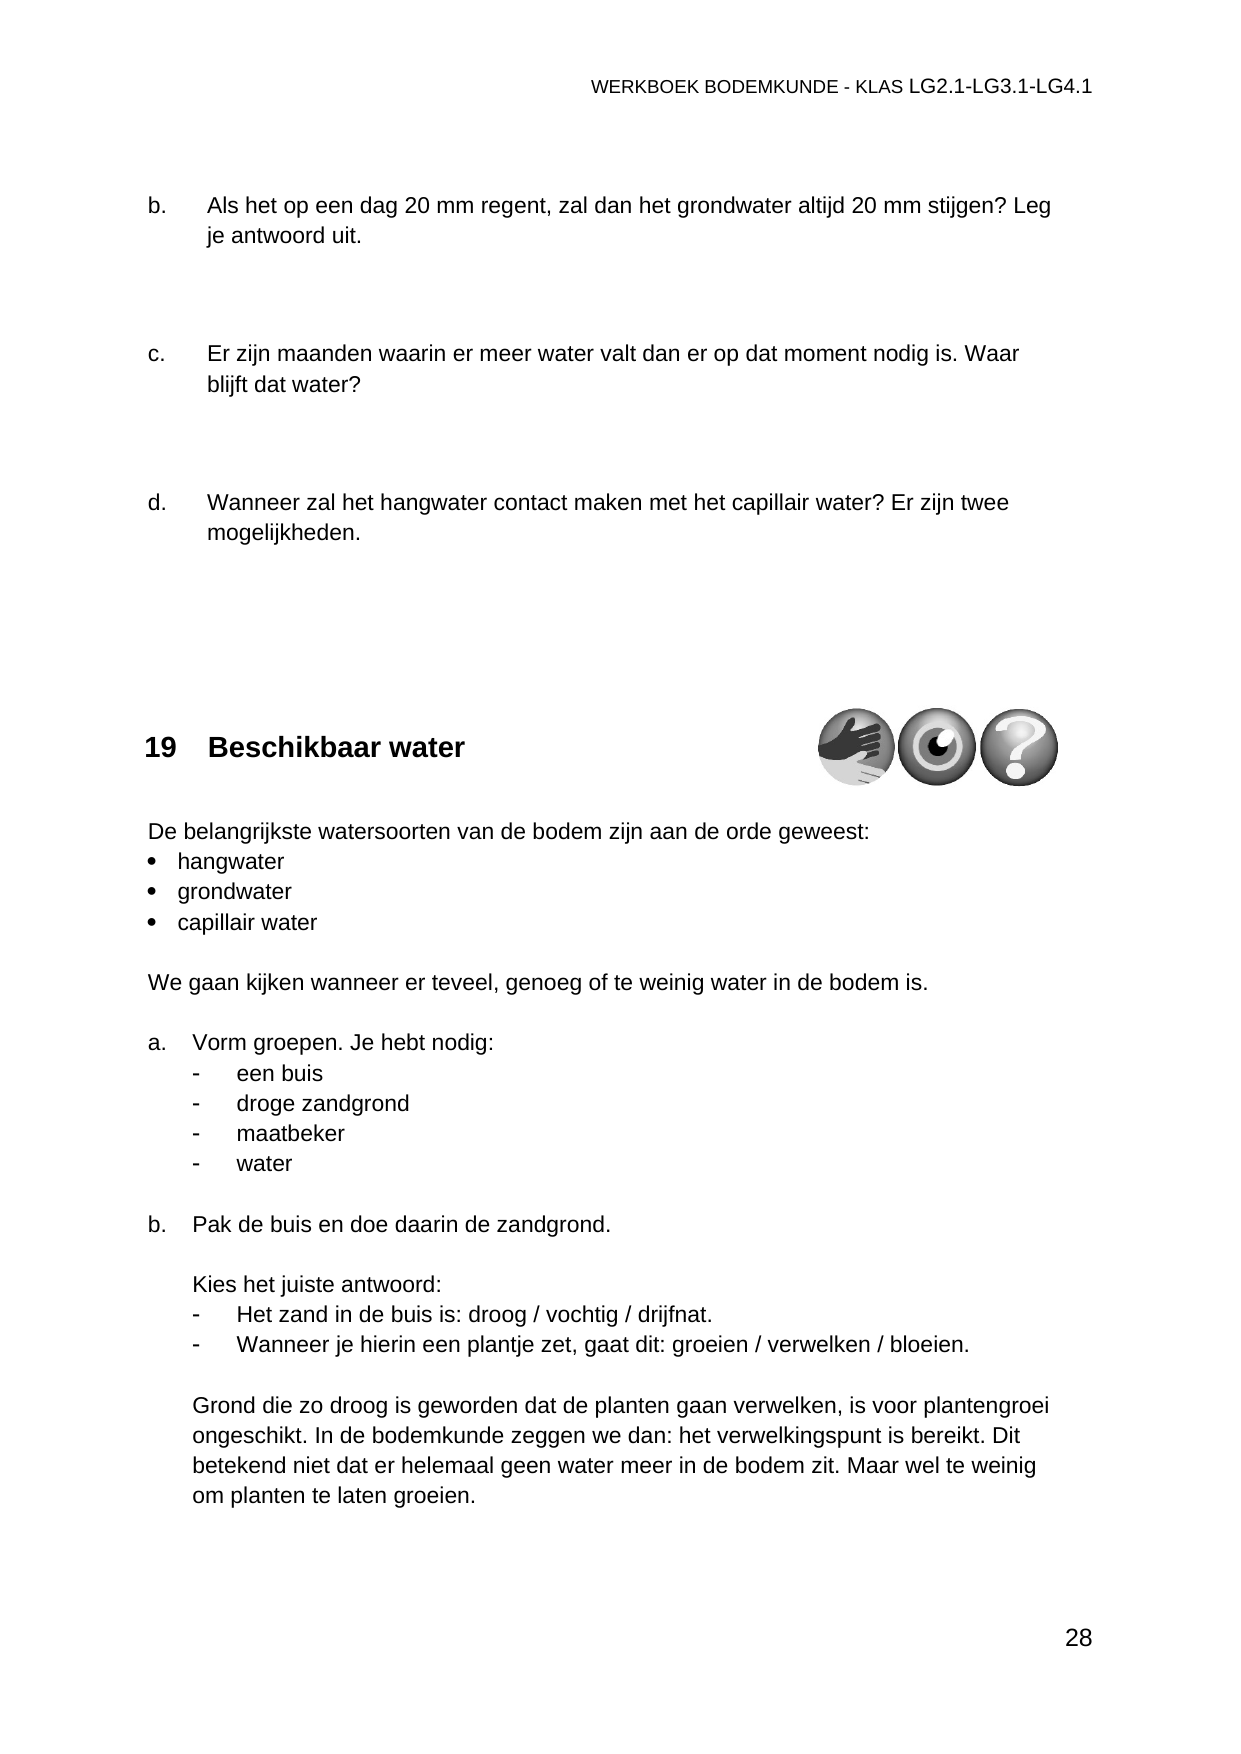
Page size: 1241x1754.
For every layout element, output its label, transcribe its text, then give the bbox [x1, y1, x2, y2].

list Er zijn maanden waarin er meer water valt dan er op dat moment nodig is. Waar blijft dat water? [148, 340, 1066, 397]
picture [813, 705, 1059, 788]
text We gaan kijken wanneer er teveel, genoeg of te weinig water in de bodem is. [148, 969, 1066, 995]
list Wanneer je hierin een plantje zet, gaat dit: groeien / verwelken / bloeien. [192, 1331, 1107, 1358]
list Het zand in de buis is: droog / vochtig / drijfnat. [192, 1301, 1107, 1327]
list Als het op een dag 20 mm regent, zal dan het grondwater altijd 20 mm stijgen? Leg je antwoord uit. [148, 192, 1066, 248]
table_header [979, 705, 1103, 788]
text De belangrijkste watersoorten van de bodem zijn aan de orde geweest: [148, 818, 1066, 844]
list grondwater [148, 878, 1066, 904]
list droge zandgrond [192, 1090, 1107, 1116]
list hangwater [148, 848, 1066, 874]
list water [192, 1150, 1107, 1176]
table_header Beschikbaar water [133, 705, 768, 788]
table_header [768, 705, 895, 788]
list maatbeker [192, 1120, 1107, 1146]
list een buis [192, 1059, 1107, 1086]
list Wanneer zal het hangwater contact maken met het capillair water? Er zijn twee mogelijkheden. [148, 489, 1066, 545]
text Grond die zo droog is geworden dat de planten gaan verwelken, is voor plantengroei ongeschikt. In de bodemkunde zeggen we dan: het verwelkingspunt is bereikt. Dit betekend niet dat er helemaal geen water meer in de bodem zit. Maar wel te weinig om planten te laten groeien. [192, 1392, 1066, 1509]
list capillair water [148, 908, 1066, 935]
list Vorm groepen. Je hebt nodig: [148, 1029, 1066, 1056]
list Pak de buis en doe daarin de zandgrond. Kies het juiste antwoord: [148, 1211, 1066, 1297]
